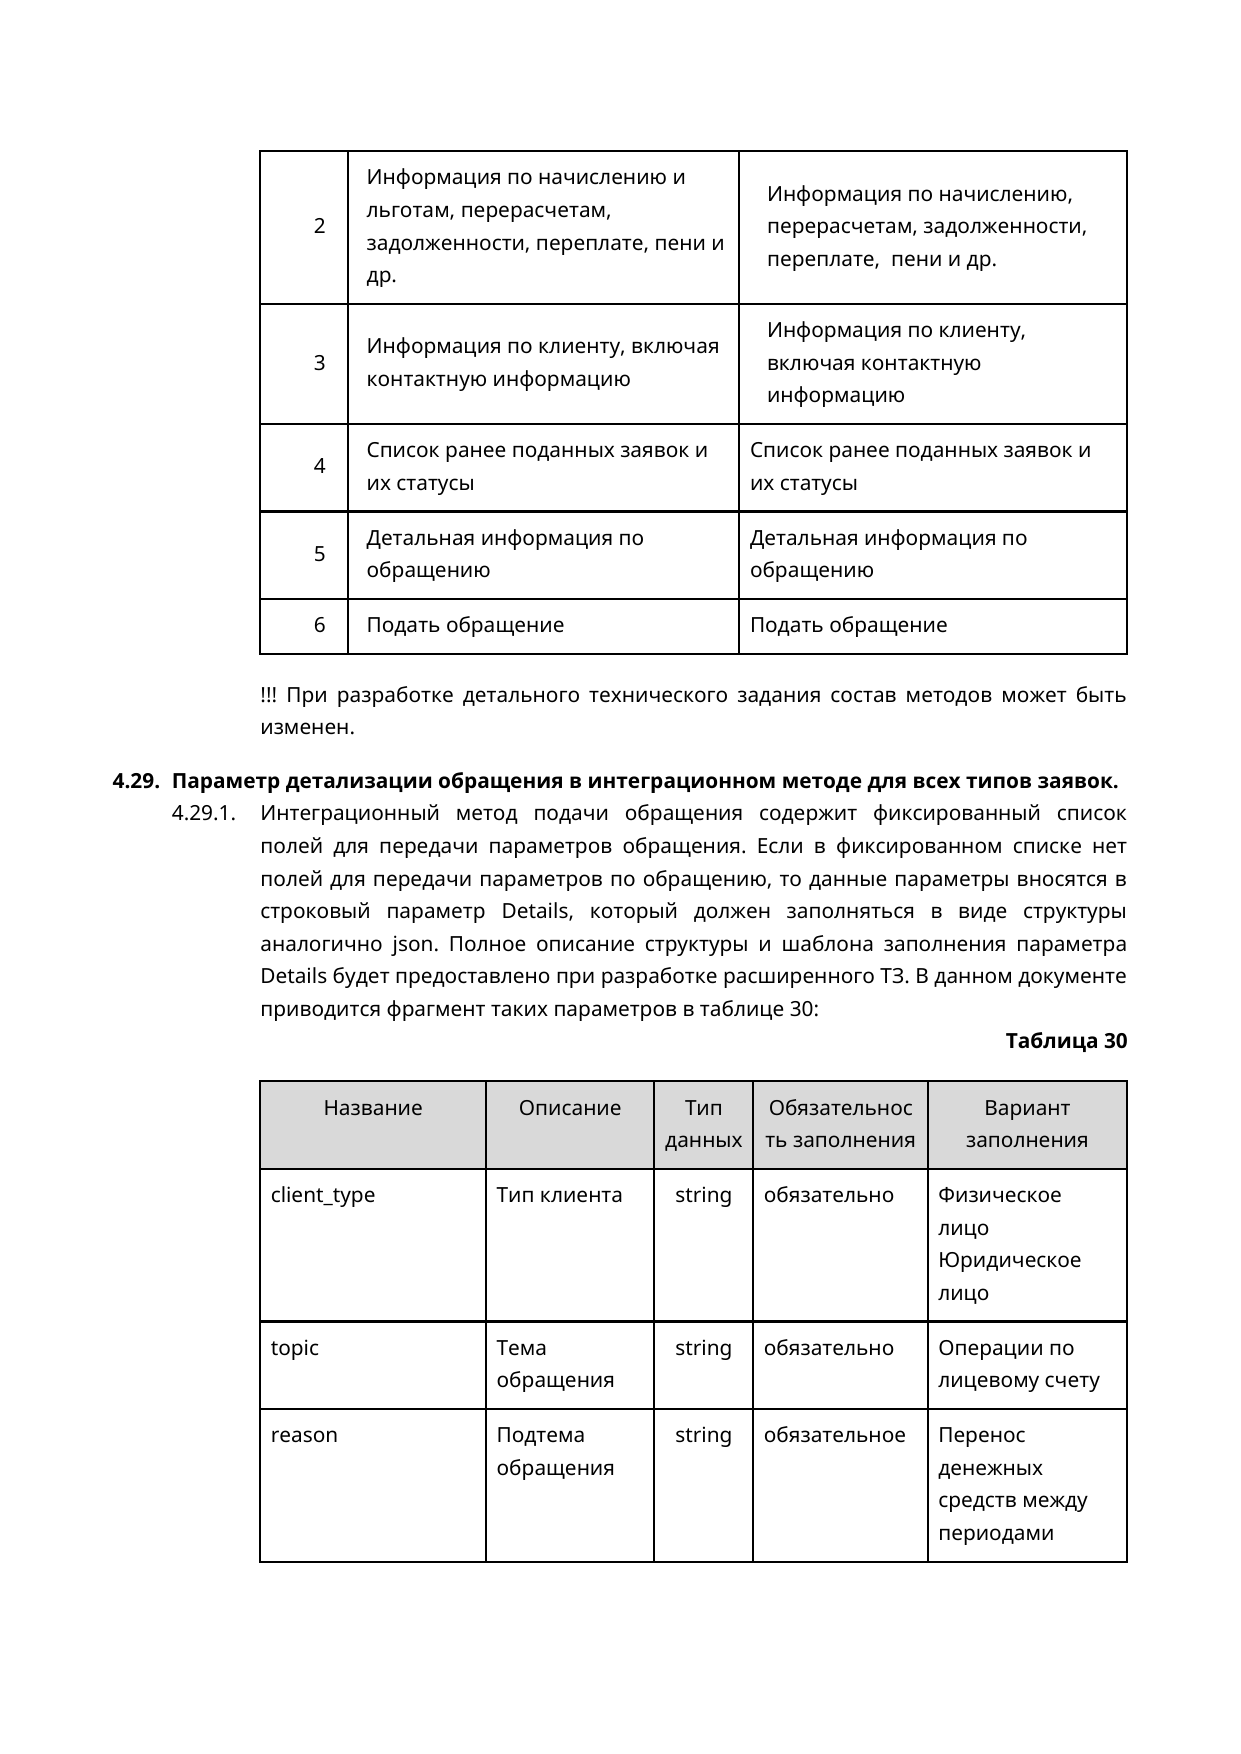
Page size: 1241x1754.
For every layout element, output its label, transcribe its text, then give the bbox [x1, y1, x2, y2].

table_cell string [655, 1170, 752, 1320]
table_header Вариант заполнения [929, 1082, 1126, 1168]
subtitle Параметр детализации обращения в интеграционном методе для всех типов заявок. [112, 766, 1128, 794]
table_header Тип данных [655, 1082, 752, 1168]
table_cell Физическое лицо Юридическое лицо [929, 1170, 1126, 1320]
table_cell Детальная информация по обращению [349, 513, 738, 598]
table_header Название [261, 1082, 485, 1168]
table_cell 6 [261, 600, 347, 653]
table_cell 2 [261, 152, 347, 303]
table_cell Информация по клиенту, включая контактную информацию [740, 305, 1126, 423]
table_cell Подать обращение [740, 600, 1126, 653]
list !!! При разработке детального технического задания состав методов может быть изменен. [260, 680, 1128, 741]
table_cell Операции по лицевому счету [929, 1323, 1126, 1408]
table_cell string [655, 1410, 752, 1561]
table_cell topic [261, 1323, 485, 1408]
table_cell Информация по начислению и льготам, перерасчетам, задолженности, переплате, пени и др. [349, 152, 738, 303]
table_cell Список ранее поданных заявок и их статусы [349, 425, 738, 510]
table_cell Подтема обращения [487, 1410, 653, 1561]
table_cell Список ранее поданных заявок и их статусы [740, 425, 1126, 510]
table_cell Перенос денежных средств между периодами [929, 1410, 1126, 1561]
table_cell client_type [261, 1170, 485, 1320]
list Таблица 30 [260, 1027, 1128, 1055]
table_cell string [655, 1323, 752, 1408]
table_cell Тема обращения [487, 1323, 653, 1408]
table_cell 4 [261, 425, 347, 510]
table_cell обязательно [754, 1323, 927, 1408]
table_cell 5 [261, 513, 347, 598]
table_cell Тип клиента [487, 1170, 653, 1320]
table_cell 3 [261, 305, 347, 423]
table_cell обязательно [754, 1170, 927, 1320]
table_header Описание [487, 1082, 653, 1168]
table_cell Информация по начислению, перерасчетам, задолженности, переплате, пени и др. [740, 152, 1126, 303]
table_cell Детальная информация по обращению [740, 513, 1126, 598]
table_header Обязательность заполнения [754, 1082, 927, 1168]
list Интеграционный метод подачи обращения содержит фиксированный список полей для передачи параметров обращения. Если в фиксированном списке нет полей для передачи параметров по обращению, то данные параметры вносятся в строковый параметр Details, который должен заполняться в виде структуры аналогично json. Полное описание структуры и шаблона заполнения параметра Details будет предоставлено при разработке расширенного ТЗ. В данном документе приводится фрагмент таких параметров в таблице 30: [172, 798, 1128, 1022]
table_cell Информация по клиенту, включая контактную информацию [349, 305, 738, 423]
table_cell Подать обращение [349, 600, 738, 653]
table_cell обязательное [754, 1410, 927, 1561]
table_cell reason [261, 1410, 485, 1561]
